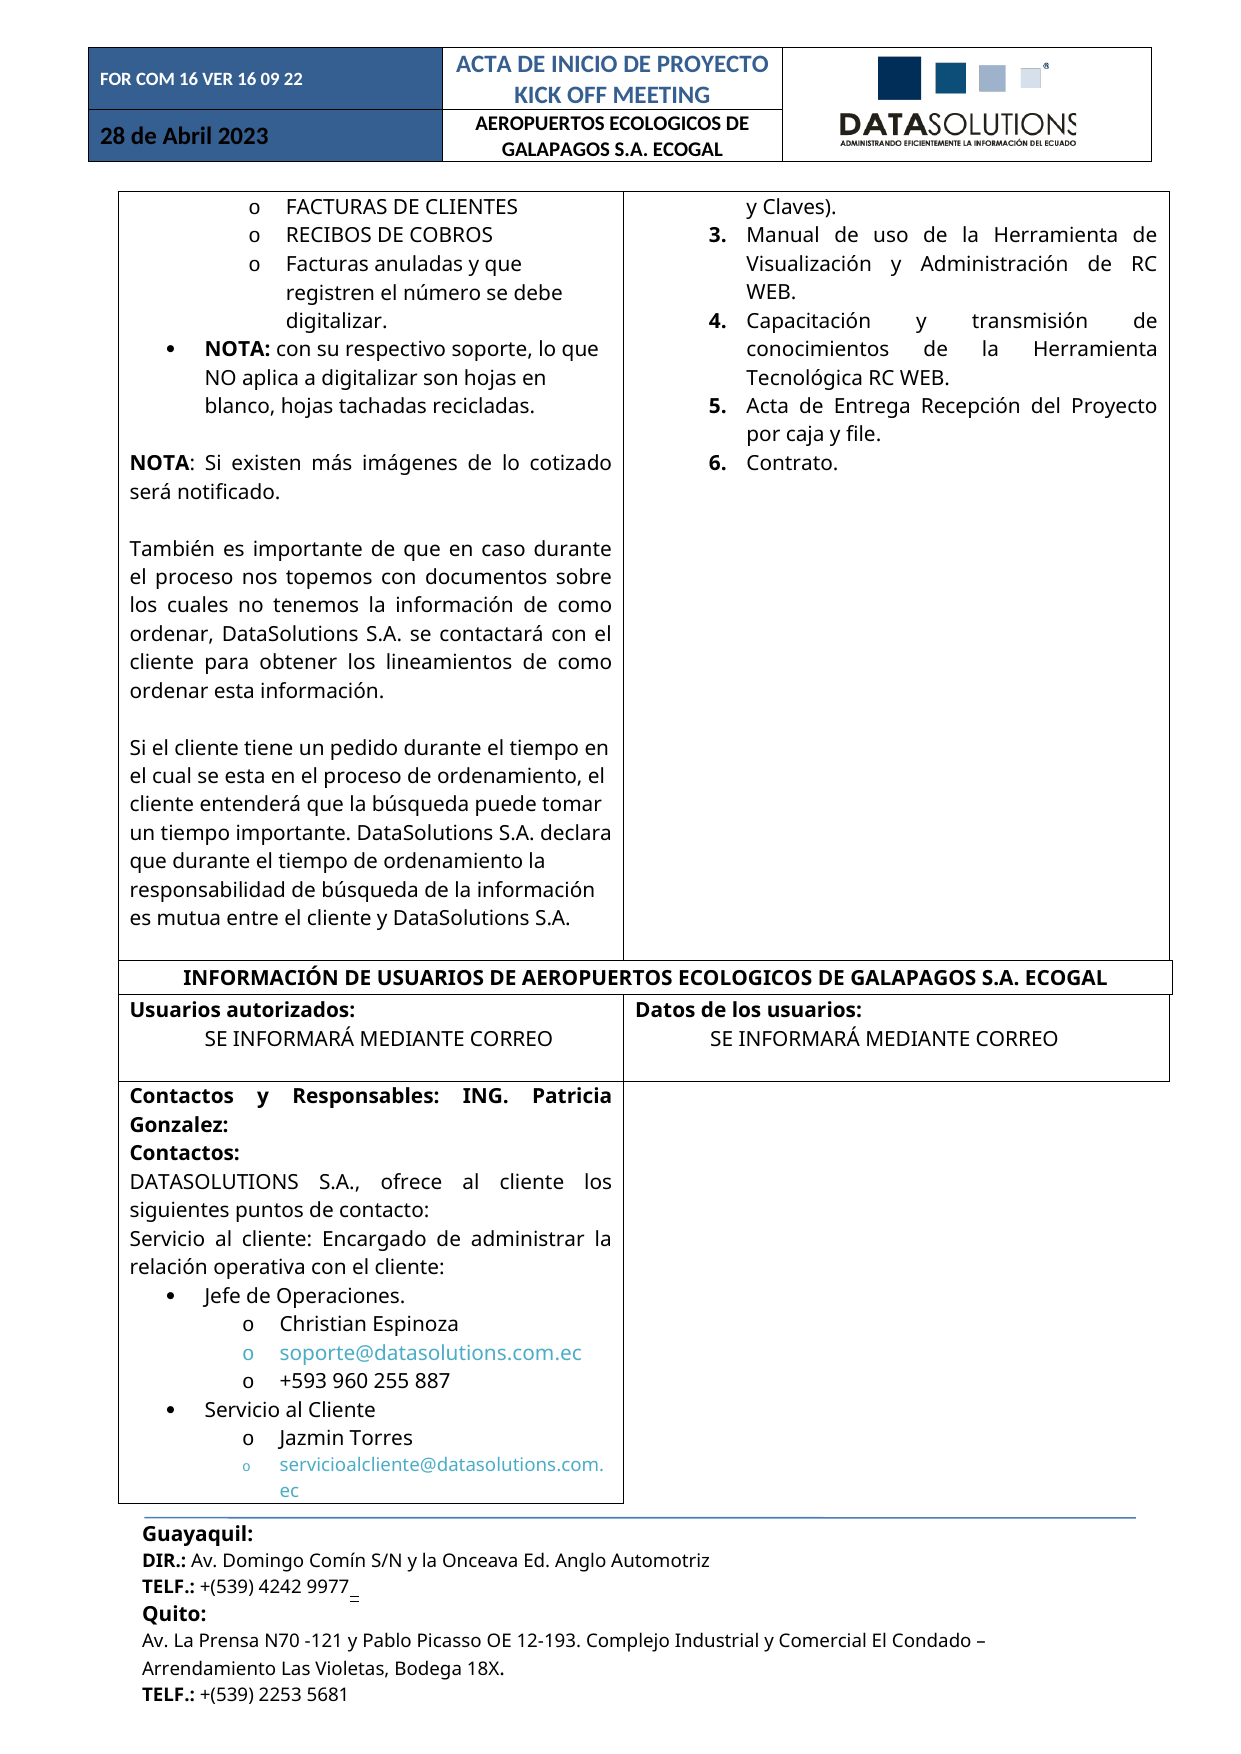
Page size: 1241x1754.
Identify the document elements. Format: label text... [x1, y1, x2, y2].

table_cell Datos de los usuarios: SE INFORMARÁ MEDIANTE CORREO [624, 995, 1169, 1081]
table_cell INFORMACIÓN DE USUARIOS DE AEROPUERTOS ECOLOGICOS DE GALAPAGOS S.A. ECOGAL [119, 961, 1172, 994]
picture [838, 52, 1077, 147]
table_cell Usuarios autorizados: SE INFORMARÁ MEDIANTE CORREO [119, 995, 623, 1081]
